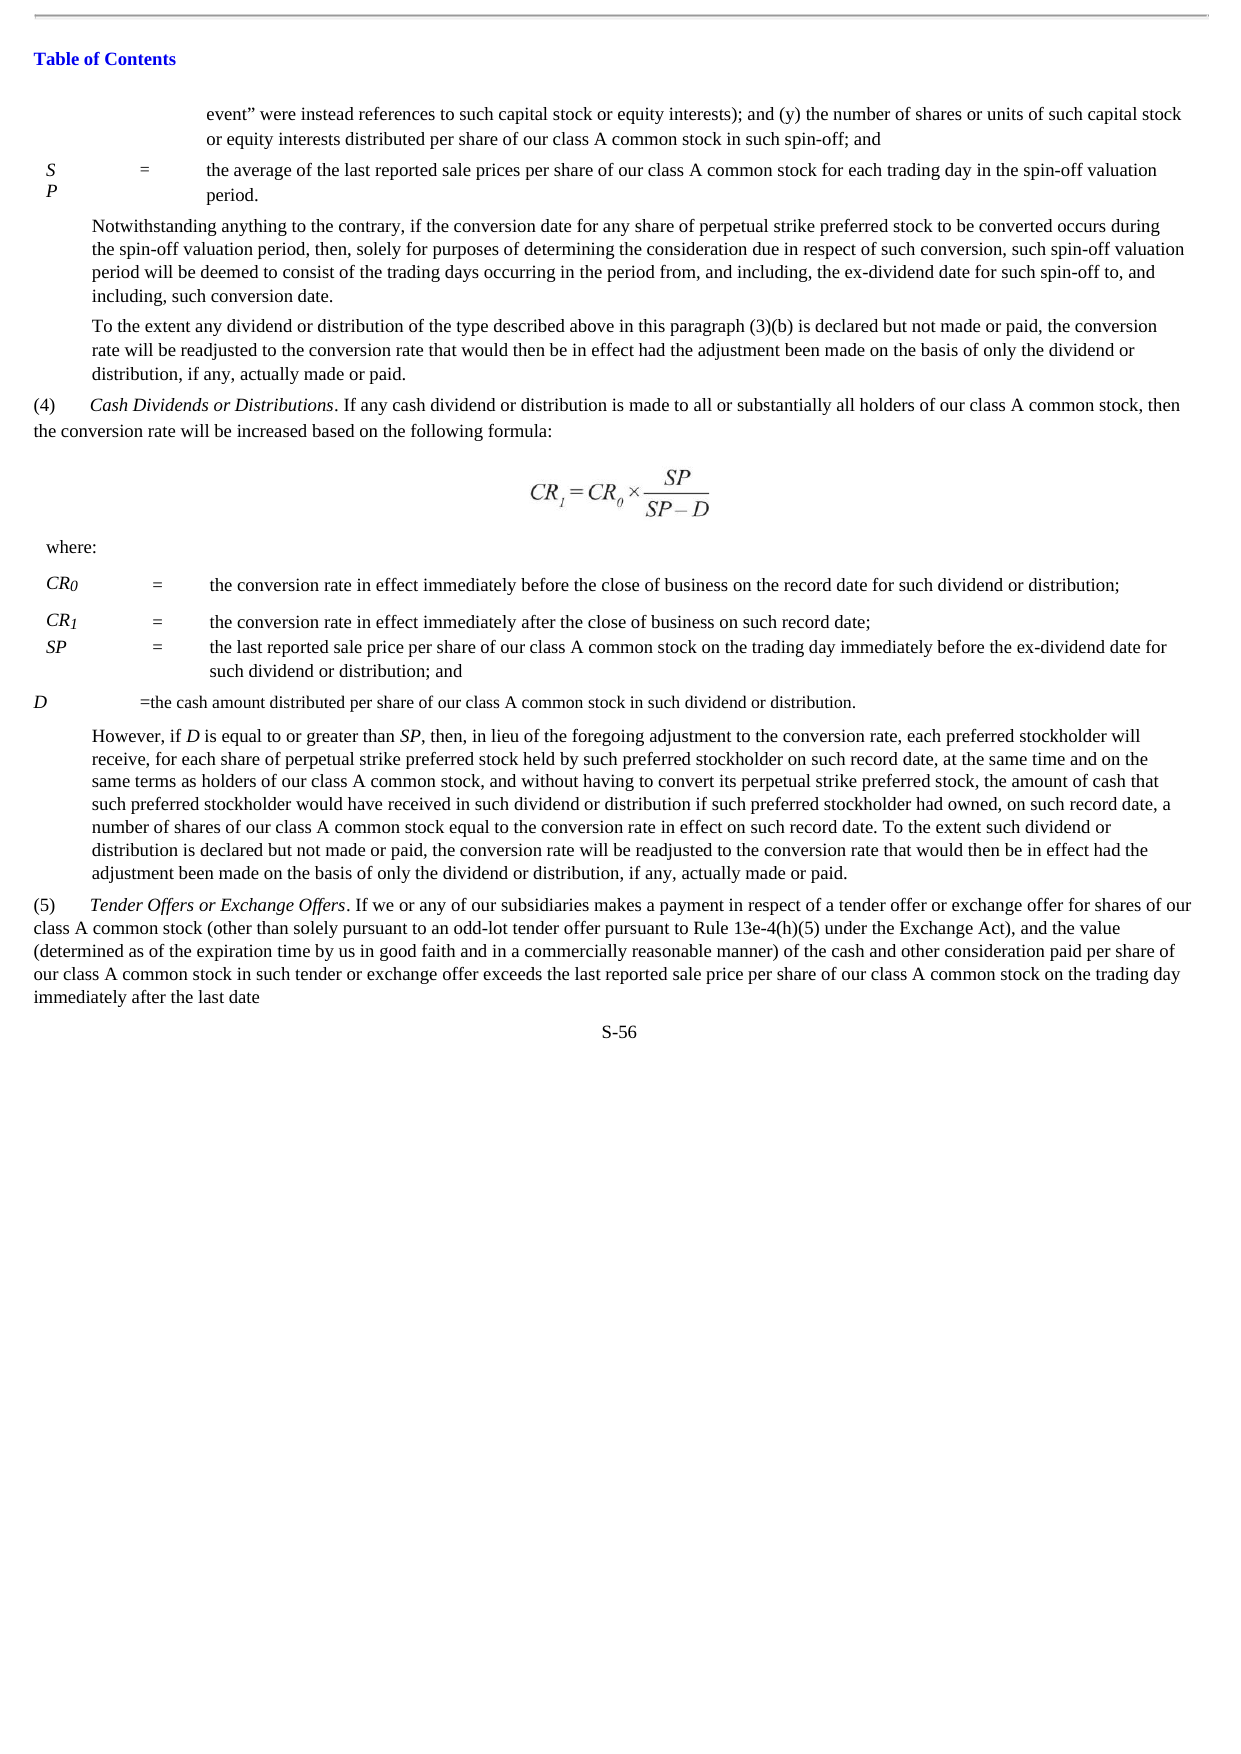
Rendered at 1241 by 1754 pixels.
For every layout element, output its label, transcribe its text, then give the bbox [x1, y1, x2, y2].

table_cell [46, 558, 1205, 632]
text Notwithstanding anything to the contrary, if the conversion date for any share of perpetual strike preferred stock to be converted occurs during the spin-off valuation period, then, solely for purposes of determining the consideration due in respect of such conversion, such spin-off valuation period will be deemed to consist of the trading days occurring in the period from, and including, the ex-dividend date for such spin-off to, and including, such conversion date. [92, 215, 1188, 306]
text S-56 [33, 1021, 1205, 1042]
list Cash Dividends or Distributions. If any cash dividend or distribution is made to all or substantially all holders of our class A common stock, then the conversion rate will be increased based on the following formula: [33, 394, 1192, 441]
picture [32, 14, 1209, 21]
text event” were instead references to such capital stock or equity interests); and (y) the number of shares or units of such capital stock or equity interests distributed per share of our class A common stock in such spin-off; and [206, 103, 1184, 149]
text SP [46, 158, 67, 202]
text To the extent any dividend or distribution of the type described above in this paragraph (3)(b) is declared but not made or paid, the conversion rate will be readjusted to the conversion rate that would then be in effect had the adjustment been made on the basis of only the dividend or distribution, if any, actually made or paid. [92, 315, 1190, 384]
list Tender Offers or Exchange Offers. If we or any of our subsidiaries makes a payment in respect of a tender offer or exchange offer for shares of our class A common stock (other than solely pursuant to an odd-lot tender offer pursuant to Rule 13e-4(h)(5) under the Exchange Act), and the value (determined as of the expiration time by us in good faith and in a commercially reasonable manner) of the cash and other consideration paid per share of our class A common stock in such tender or exchange offer exceeds the last reported sale price per share of our class A common stock on the trading day immediately after the last date [33, 893, 1192, 1007]
picture [529, 466, 710, 523]
text However, if D is equal to or greater than SP, then, in lieu of the foregoing adjustment to the conversion rate, each preferred stockholder will receive, for each share of perpetual strike preferred stock held by such preferred stockholder on such record date, at the same time and on the same terms as holders of our class A common stock, and without having to convert its perpetual strike preferred stock, the amount of cash that such preferred stockholder would have received in such dividend or distribution if such preferred stockholder had owned, on such record date, a number of shares of our class A common stock equal to the conversion rate in effect on such record date. To the extent such dividend or distribution is declared but not made or paid, the conversion rate will be readjusted to the conversion rate that would then be in effect had the adjustment been made on the basis of only the dividend or distribution, if any, actually made or paid. [92, 725, 1192, 883]
list =the cash amount distributed per share of our class A common stock in such dividend or distribution. [33, 691, 1192, 713]
text Table of Contents [33, 47, 1192, 69]
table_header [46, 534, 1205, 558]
text the average of the last reported sale prices per share of our class A common stock for each trading day in the spin-off valuation period. [206, 159, 1159, 206]
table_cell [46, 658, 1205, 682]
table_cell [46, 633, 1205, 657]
